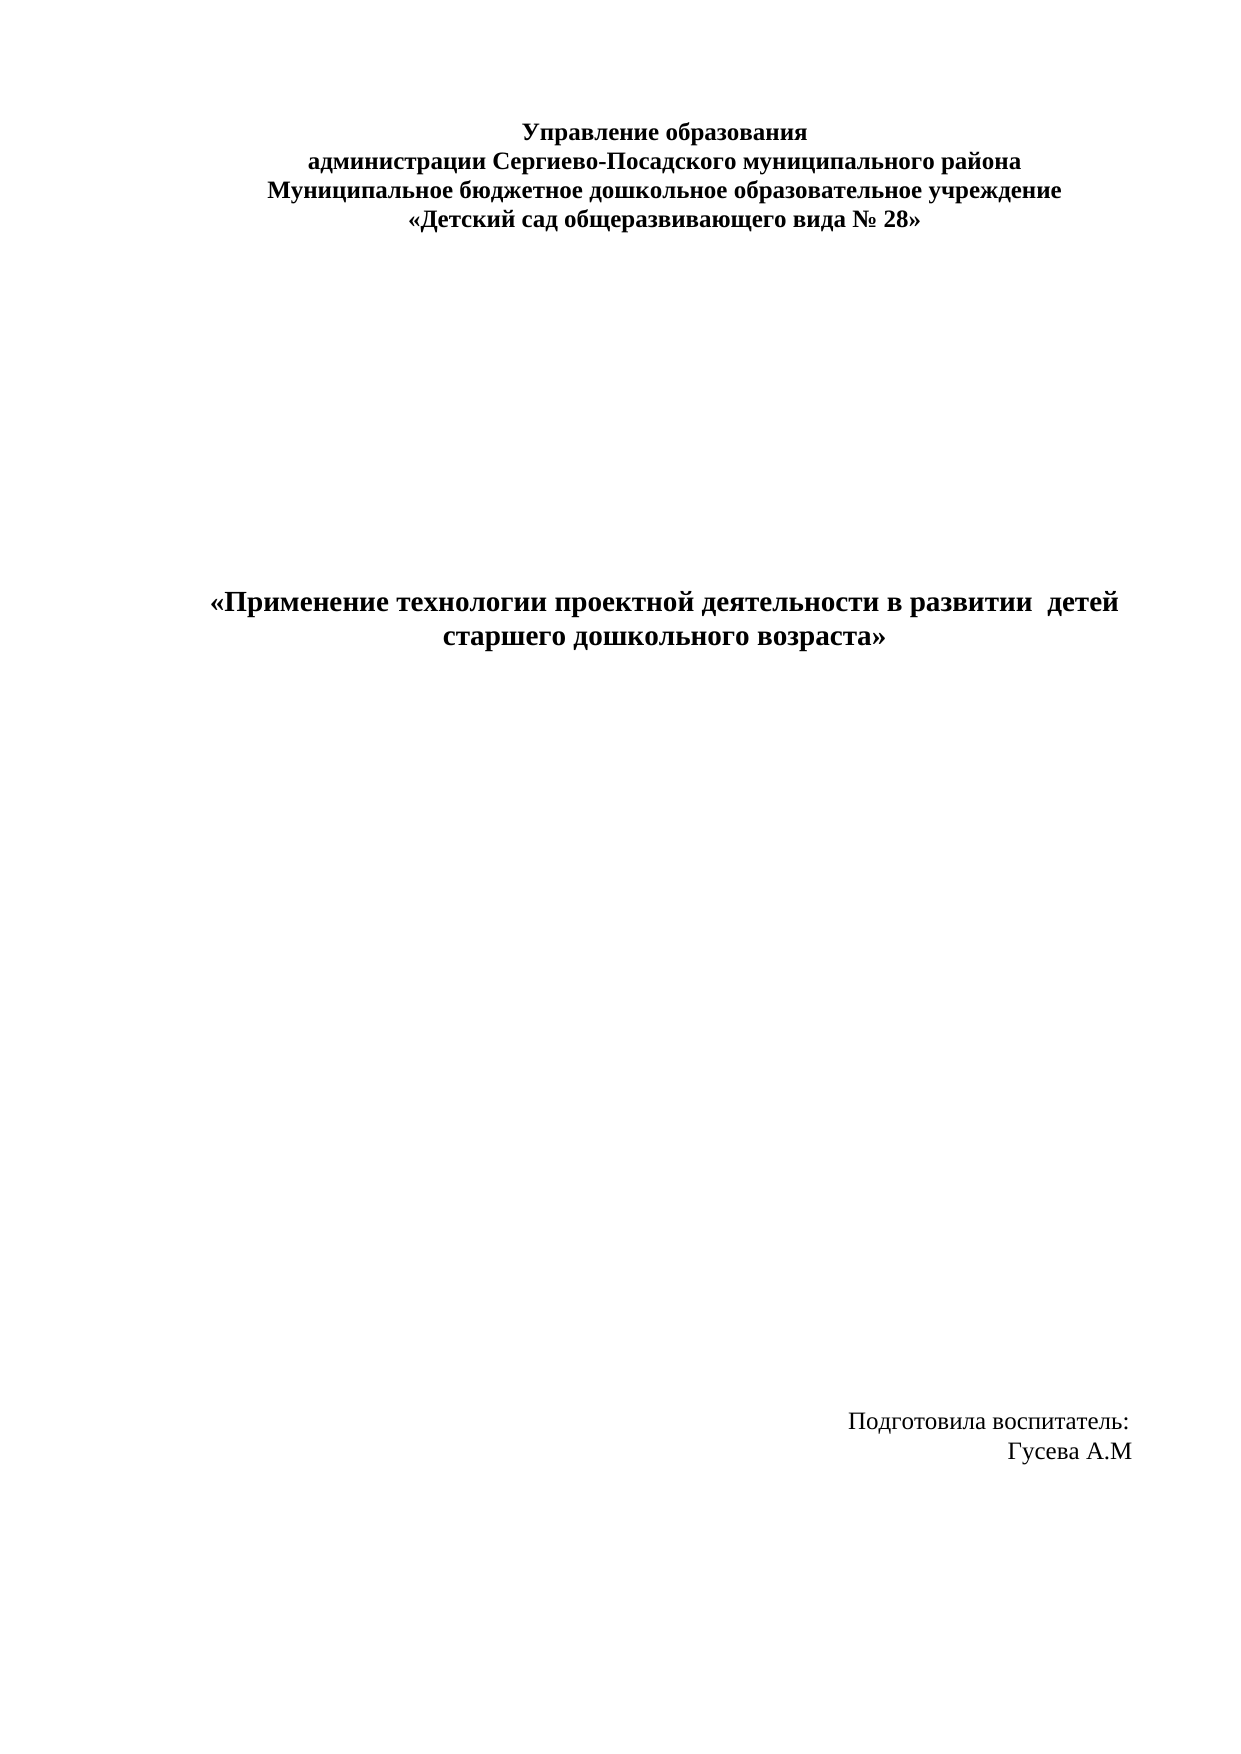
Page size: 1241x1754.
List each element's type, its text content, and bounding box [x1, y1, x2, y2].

text Гусева А.М [177, 1436, 1152, 1464]
text Управление образования [177, 117, 1152, 146]
text «Детский сад общеразвивающего вида № 28» [177, 204, 1152, 232]
text «Применение технологии проектной деятельности в развитии детей старшего дошкольного возраста» [177, 584, 1152, 652]
text Муниципальное бюджетное дошкольное образовательное учреждение [177, 175, 1152, 204]
text Подготовила воспитатель: [177, 1406, 1152, 1434]
text администрации Сергиево-Посадского муниципального района [177, 146, 1152, 175]
